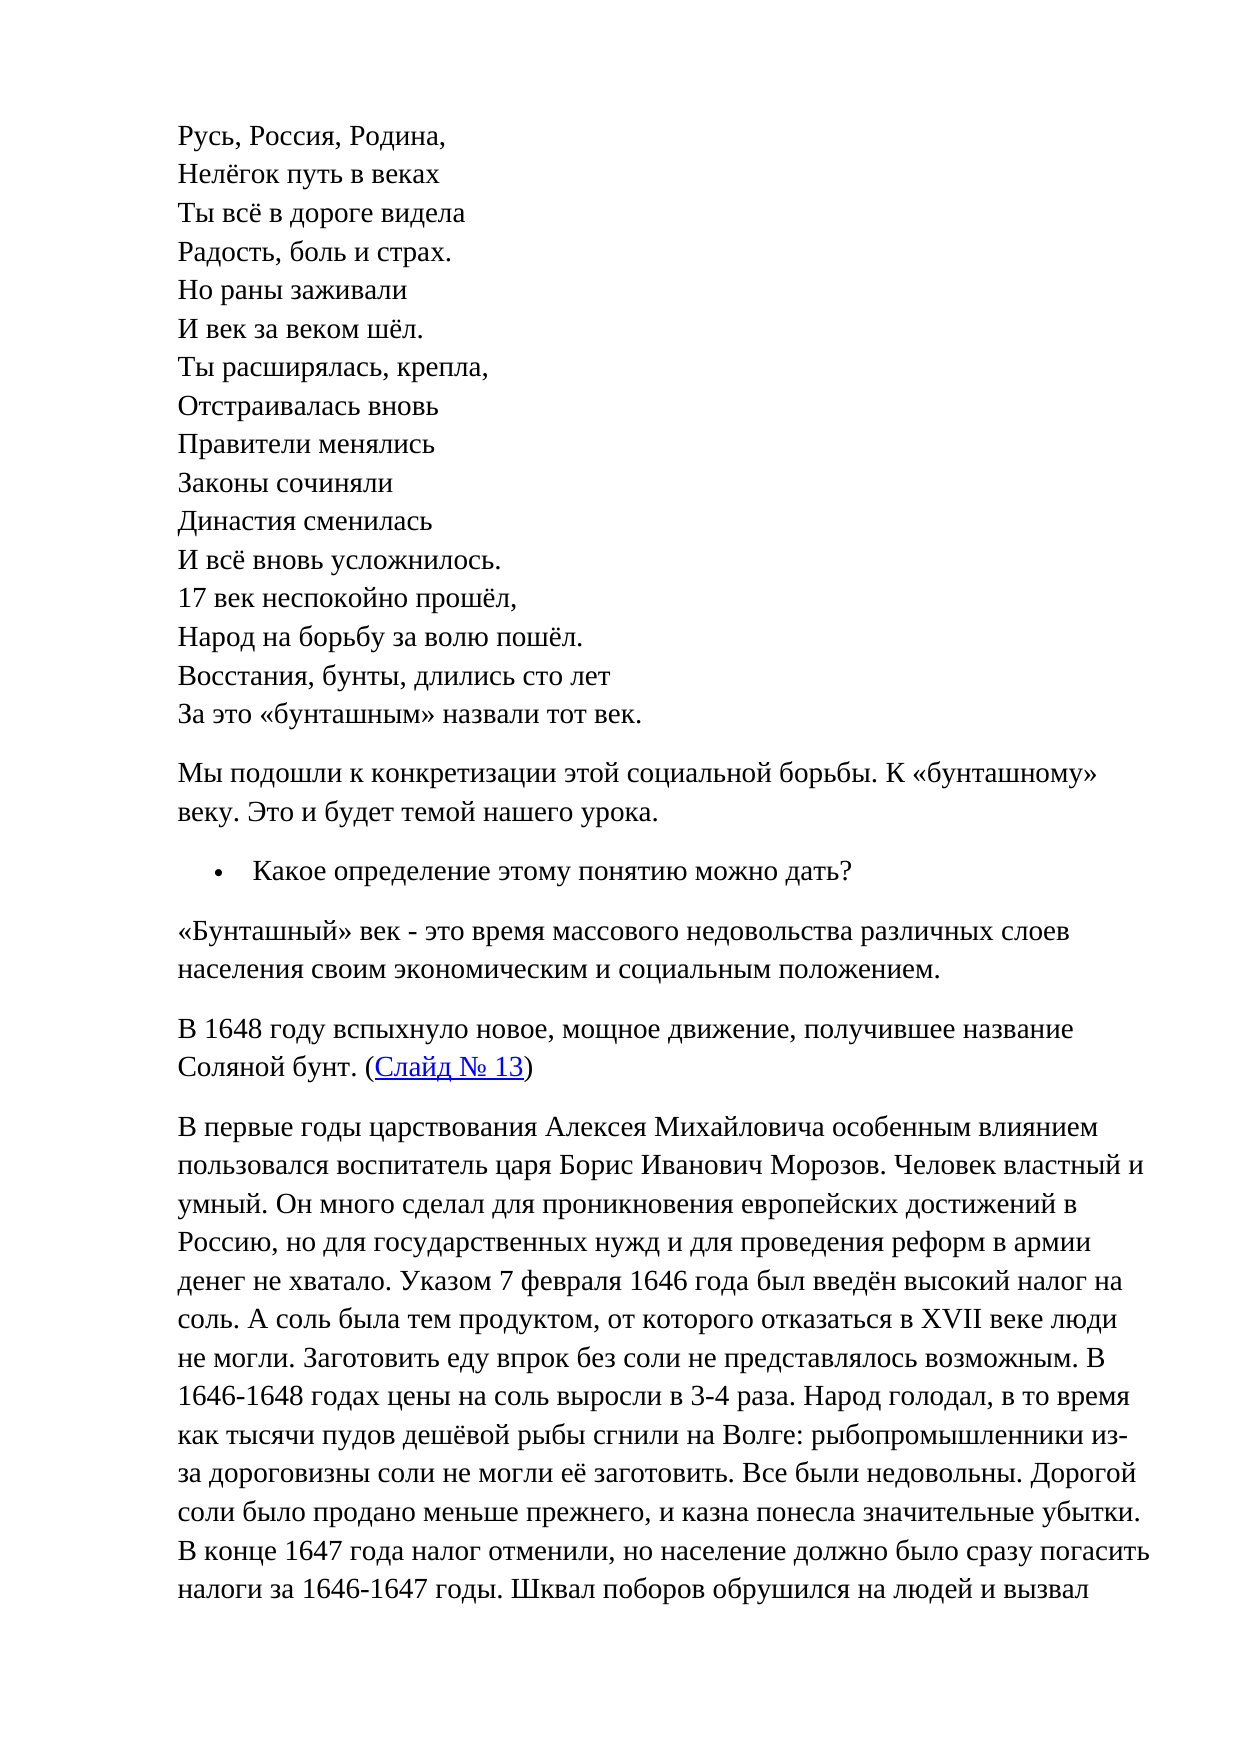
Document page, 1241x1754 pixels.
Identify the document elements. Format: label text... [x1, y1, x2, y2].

text В 1648 году вспыхнуло новое, мощное движение, получившее название Соляной бунт. (Слайд № 13) [177, 1011, 1152, 1083]
text Русь, Россия, Родина, Нелёгок путь в веках Ты всё в дороге видела Радость, боль и страх. Но раны заживали И век за веком шёл. Ты расширялась, крепла, Отстраивалась вновь Правители менялись Законы сочиняли Династия сменилась И всё вновь усложнилось. 17 век неспокойно прошёл, Народ на борьбу за волю пошёл. Восстания, бунты, длились сто лет За это «бунташным» назвали тот век. [177, 118, 1152, 730]
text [177, 1109, 1152, 1605]
text Мы подошли к конкретизации этой социальной борьбы. К «бунташному» веку. Это и будет темой нашего урока. [177, 756, 1152, 828]
text «Бунташный» век - это время массового недовольства различных слоев населения своим экономическим и социальным положением. [177, 913, 1152, 985]
list Какое определение этому понятию можно дать? [215, 853, 1152, 887]
